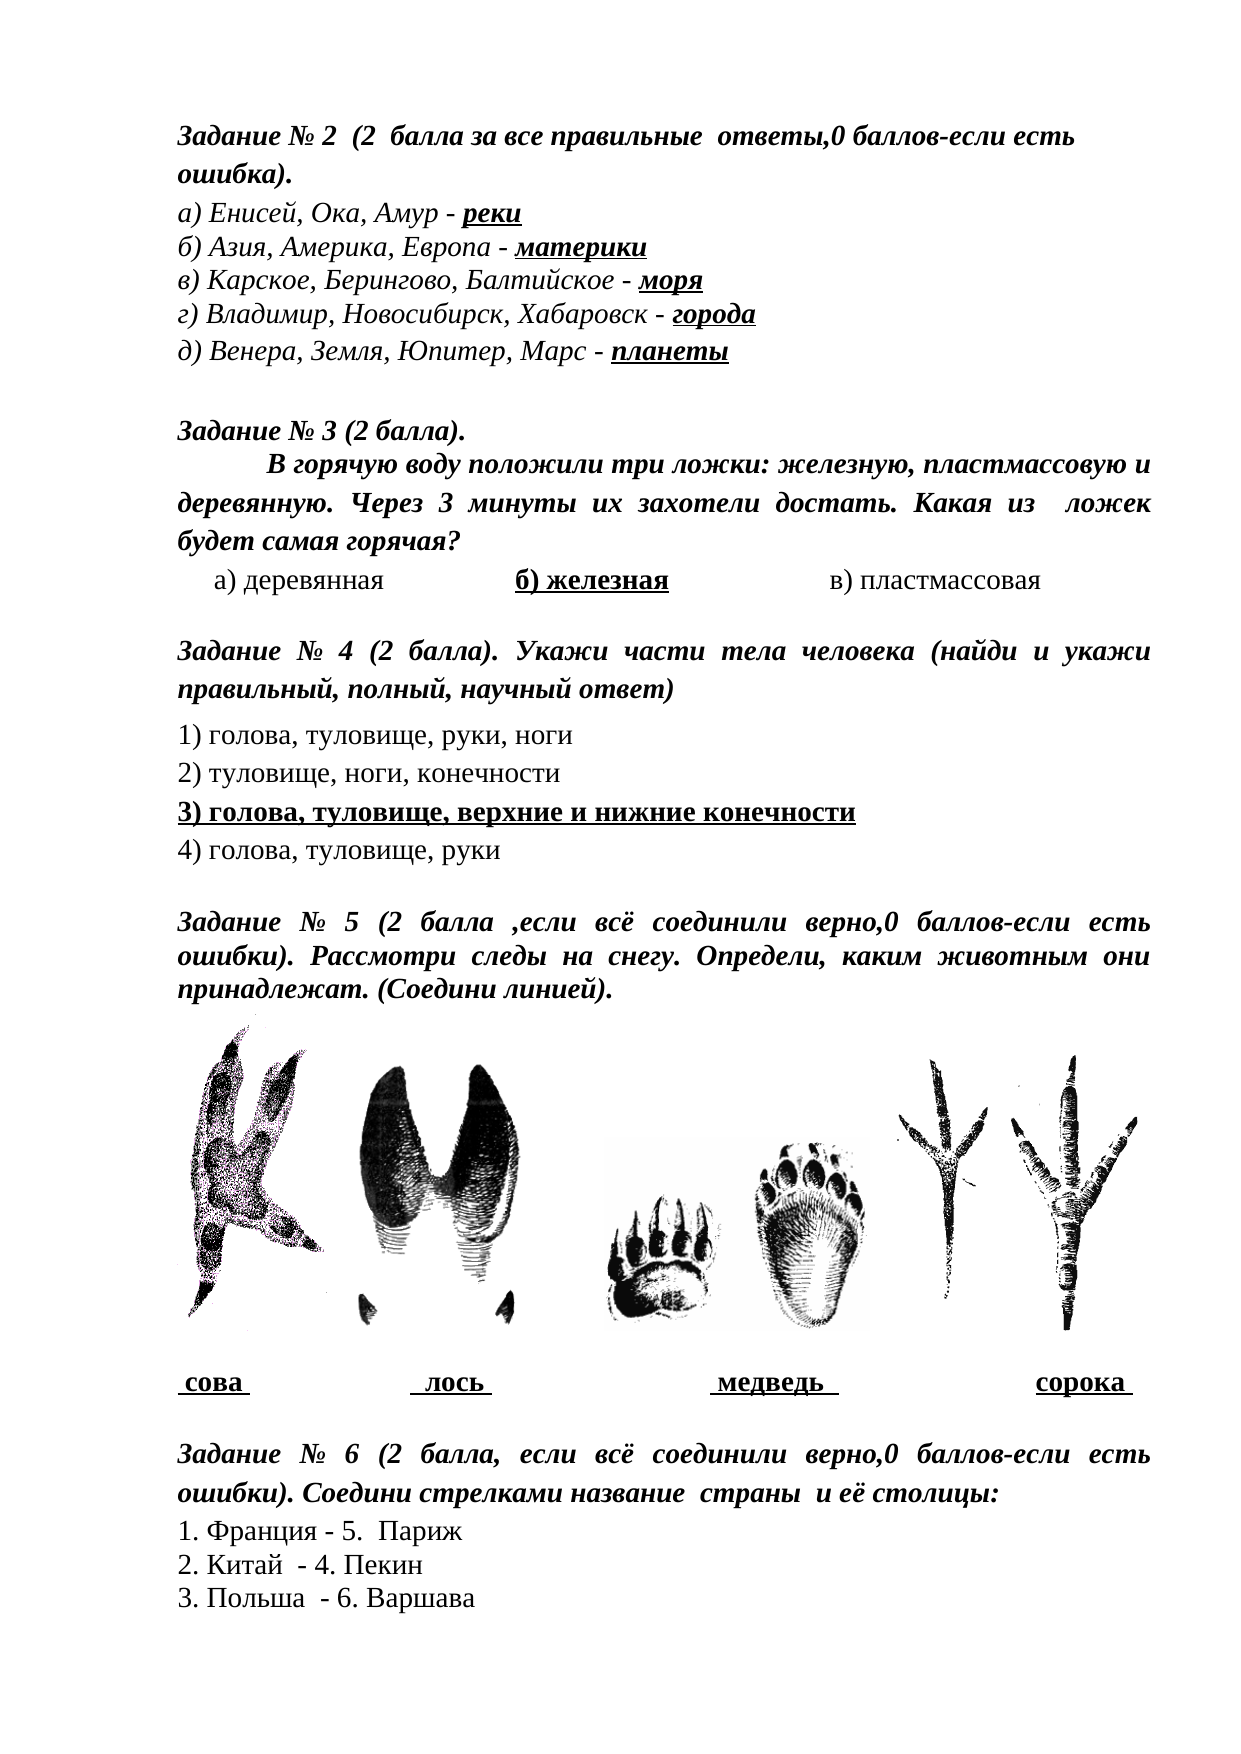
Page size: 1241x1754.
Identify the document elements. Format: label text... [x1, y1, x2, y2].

text 4) голова, туловище, руки [177, 832, 1152, 866]
picture [884, 1055, 1138, 1331]
text Задание № 3 (2 балла). [177, 413, 1152, 446]
text Задание № 4 (2 балла). Укажи части тела человека (найди и укажи правильный, полный, научный ответ) [177, 629, 1152, 704]
text а) деревянная б) железная в) пластмассовая [177, 562, 1152, 596]
text д) Венера, Земля, Юпитер, Марс - планеты [177, 329, 1152, 367]
text сова лось медведь сорока [177, 1364, 1152, 1398]
text 1. Франция - 5. Париж [177, 1513, 1152, 1547]
text б) Азия, Америка, Европа - материки [177, 229, 1152, 262]
text 1) голова, туловище, руки, ноги [177, 717, 1152, 750]
text г) Владимир, Новосибирск, Хабаровск - города [177, 296, 1152, 329]
picture [604, 1137, 870, 1331]
text в) Карское, Берингово, Балтийское - моря [177, 262, 1152, 296]
text Задание № 6 (2 балла, если всё соединили верно,0 баллов-если есть ошибки). Соедини стрелками название страны и её столицы: [177, 1436, 1152, 1508]
text 3) голова, туловище, верхние и нижние конечности [177, 794, 1152, 827]
text 3. Польша - 6. Варшава [177, 1581, 1152, 1614]
text В горячую воду положили три ложки: железную, пластмассовую и деревянную. Через 3 минуты их захотели достать. Какая из ложек будет самая горячая? [177, 446, 1152, 557]
text Задание № 5 (2 балла ,если всё соединили верно,0 баллов-если есть ошибки). Рассмотри следы на снегу. Определи, каким животным они принадлежат. (Соедини линией). [177, 904, 1152, 1005]
text 2. Китай - 4. Пекин [177, 1547, 1152, 1581]
picture [177, 1005, 332, 1331]
text а) Енисей, Ока, Амур - реки [177, 195, 1152, 229]
text Задание № 2 (2 балла за все правильные ответы,0 баллов-если есть ошибка). [177, 118, 1152, 190]
picture [353, 1060, 524, 1331]
text 2) туловище, ноги, конечности [177, 755, 1152, 789]
